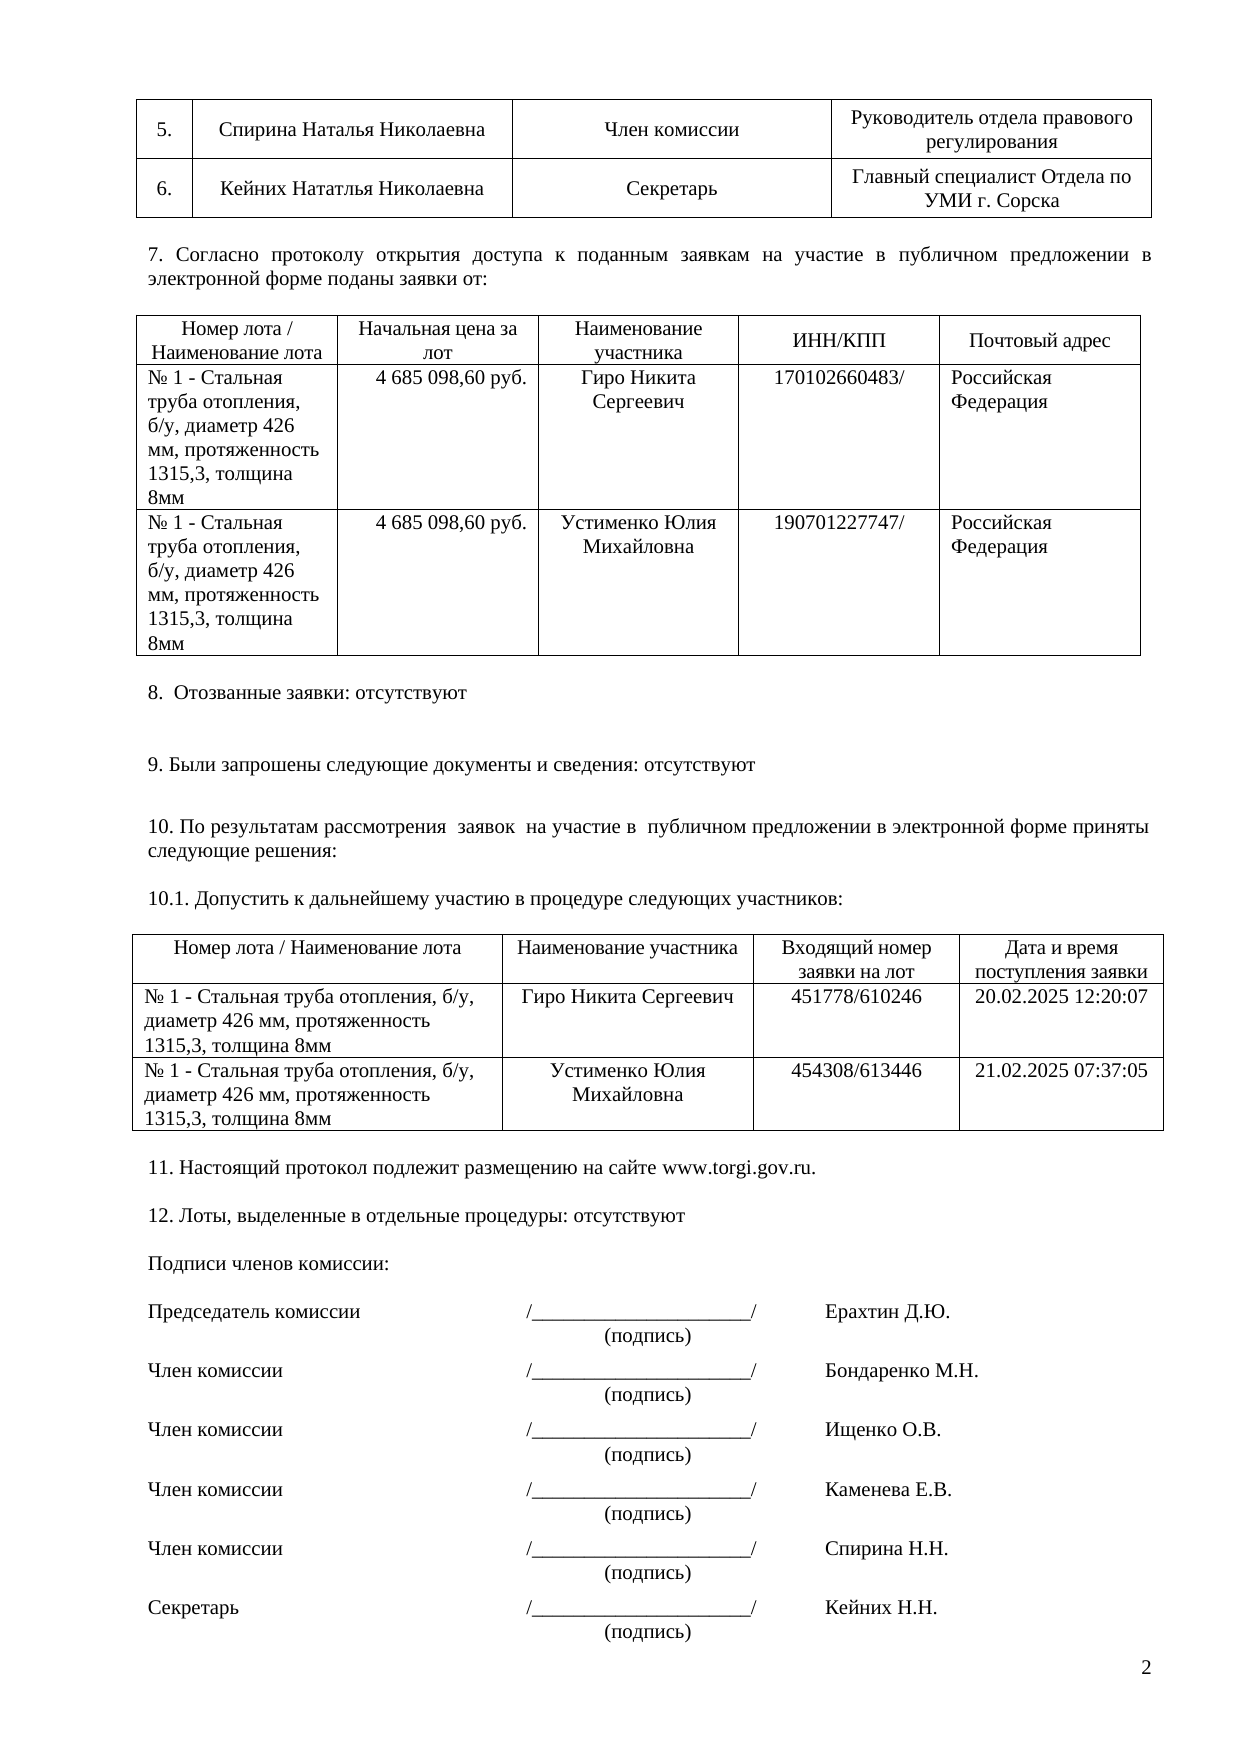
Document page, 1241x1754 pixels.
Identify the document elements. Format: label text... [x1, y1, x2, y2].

table_cell Российская Федерация [940, 365, 1140, 509]
text 7. Согласно протоколу открытия доступа к поданным заявкам на участие в публичном предложении в электронной форме поданы заявки от: [148, 242, 1152, 290]
table_cell Член комиссии [136, 1476, 515, 1536]
table_cell Член комиссии [136, 1358, 515, 1417]
table_cell 451778/610246 [754, 984, 959, 1057]
table_cell Ищенко О.В. [814, 1418, 1111, 1476]
table_cell 5. [137, 100, 192, 158]
table_cell № 1 - Стальная труба отопления, б/у, диаметр 426 мм, протяженность 1315,3, толщина 8мм [133, 1058, 502, 1130]
text 10.1. Допустить к дальнейшему участию в процедуре следующих участников: [148, 886, 1152, 910]
table_cell /_____________________/ (подпись) [515, 1418, 814, 1476]
table_cell Член комиссии [136, 1418, 515, 1476]
table_header Председатель комиссии [136, 1299, 515, 1358]
text 8. Отозванные заявки: отсутствуют [148, 679, 1152, 704]
table_header Почтовый адрес [940, 316, 1140, 364]
table_cell Бондаренко М.Н. [814, 1358, 1111, 1417]
table_header Наименование участника [539, 316, 738, 364]
table_cell Секретарь [513, 159, 831, 217]
table_cell Устименко Юлия Михайловна [539, 510, 738, 654]
table_cell Член комиссии [513, 100, 831, 158]
table_cell Российская Федерация [940, 510, 1140, 654]
table_header Номер лота / Наименование лота [137, 316, 337, 364]
table_cell 20.02.2025 12:20:07 [960, 984, 1163, 1057]
table_cell /_____________________/ (подпись) [515, 1536, 814, 1594]
table_header Начальная цена за лот [338, 316, 538, 364]
table_header Дата и время поступления заявки [960, 935, 1163, 983]
table_cell Руководитель отдела правового регулирования [832, 100, 1151, 158]
table_cell Кейних Н.Н. [814, 1595, 1111, 1654]
table_cell Каменева Е.В. [814, 1476, 1111, 1536]
table_cell Главный специалист Отдела по УМИ г. Сорска [832, 159, 1151, 217]
text 10. По результатам рассмотрения заявок на участие в публичном предложении в электронной форме приняты следующие решения: [148, 814, 1152, 862]
table_cell Гиро Никита Сергеевич [503, 984, 753, 1057]
table_cell 4 685 098,60 руб. [338, 365, 538, 509]
table_cell Кейних Нататлья Николаевна [193, 159, 512, 217]
table_cell № 1 - Стальная труба отопления, б/у, диаметр 426 мм, протяженность 1315,3, толщина 8мм [133, 984, 502, 1057]
table_cell 21.02.2025 07:37:05 [960, 1058, 1163, 1130]
table_cell № 1 - Стальная труба отопления, б/у, диаметр 426 мм, протяженность 1315,3, толщина 8мм [137, 510, 337, 654]
text 12. Лоты, выделенные в отдельные процедуры: отсутствуют [148, 1203, 1152, 1227]
table_cell Спирина Н.Н. [814, 1536, 1111, 1594]
table_cell /_____________________/ (подпись) [515, 1476, 814, 1536]
text 11. Настоящий протокол подлежит размещению на сайте www.torgi.gov.ru. [148, 1155, 1152, 1179]
table_header ИНН/КПП [739, 316, 939, 364]
text Подписи членов комиссии: [148, 1251, 1152, 1275]
table_header Входящий номер заявки на лот [754, 935, 959, 983]
table_cell Секретарь [136, 1595, 515, 1654]
table_header Номер лота / Наименование лота [133, 935, 502, 983]
table_cell № 1 - Стальная труба отопления, б/у, диаметр 426 мм, протяженность 1315,3, толщина 8мм [137, 365, 337, 509]
table_cell Спирина Наталья Николаевна [193, 100, 512, 158]
table_cell 454308/613446 [754, 1058, 959, 1130]
table_cell 6. [137, 159, 192, 217]
table_cell /_____________________/ (подпись) [515, 1595, 814, 1654]
table_cell 170102660483/ [739, 365, 939, 509]
table_header Ерахтин Д.Ю. [814, 1299, 1111, 1358]
table_cell Устименко Юлия Михайловна [503, 1058, 753, 1130]
table_cell /_____________________/ (подпись) [515, 1358, 814, 1417]
table_cell 190701227747/ [739, 510, 939, 654]
table_cell 4 685 098,60 руб. [338, 510, 538, 654]
table_cell Член комиссии [136, 1536, 515, 1594]
table_cell Гиро Никита Сергеевич [539, 365, 738, 509]
text 9. Были запрошены следующие документы и сведения: отсутствуют [148, 752, 1152, 776]
table_header Наименование участника [503, 935, 753, 983]
table_header /_____________________/ (подпись) [515, 1299, 814, 1358]
